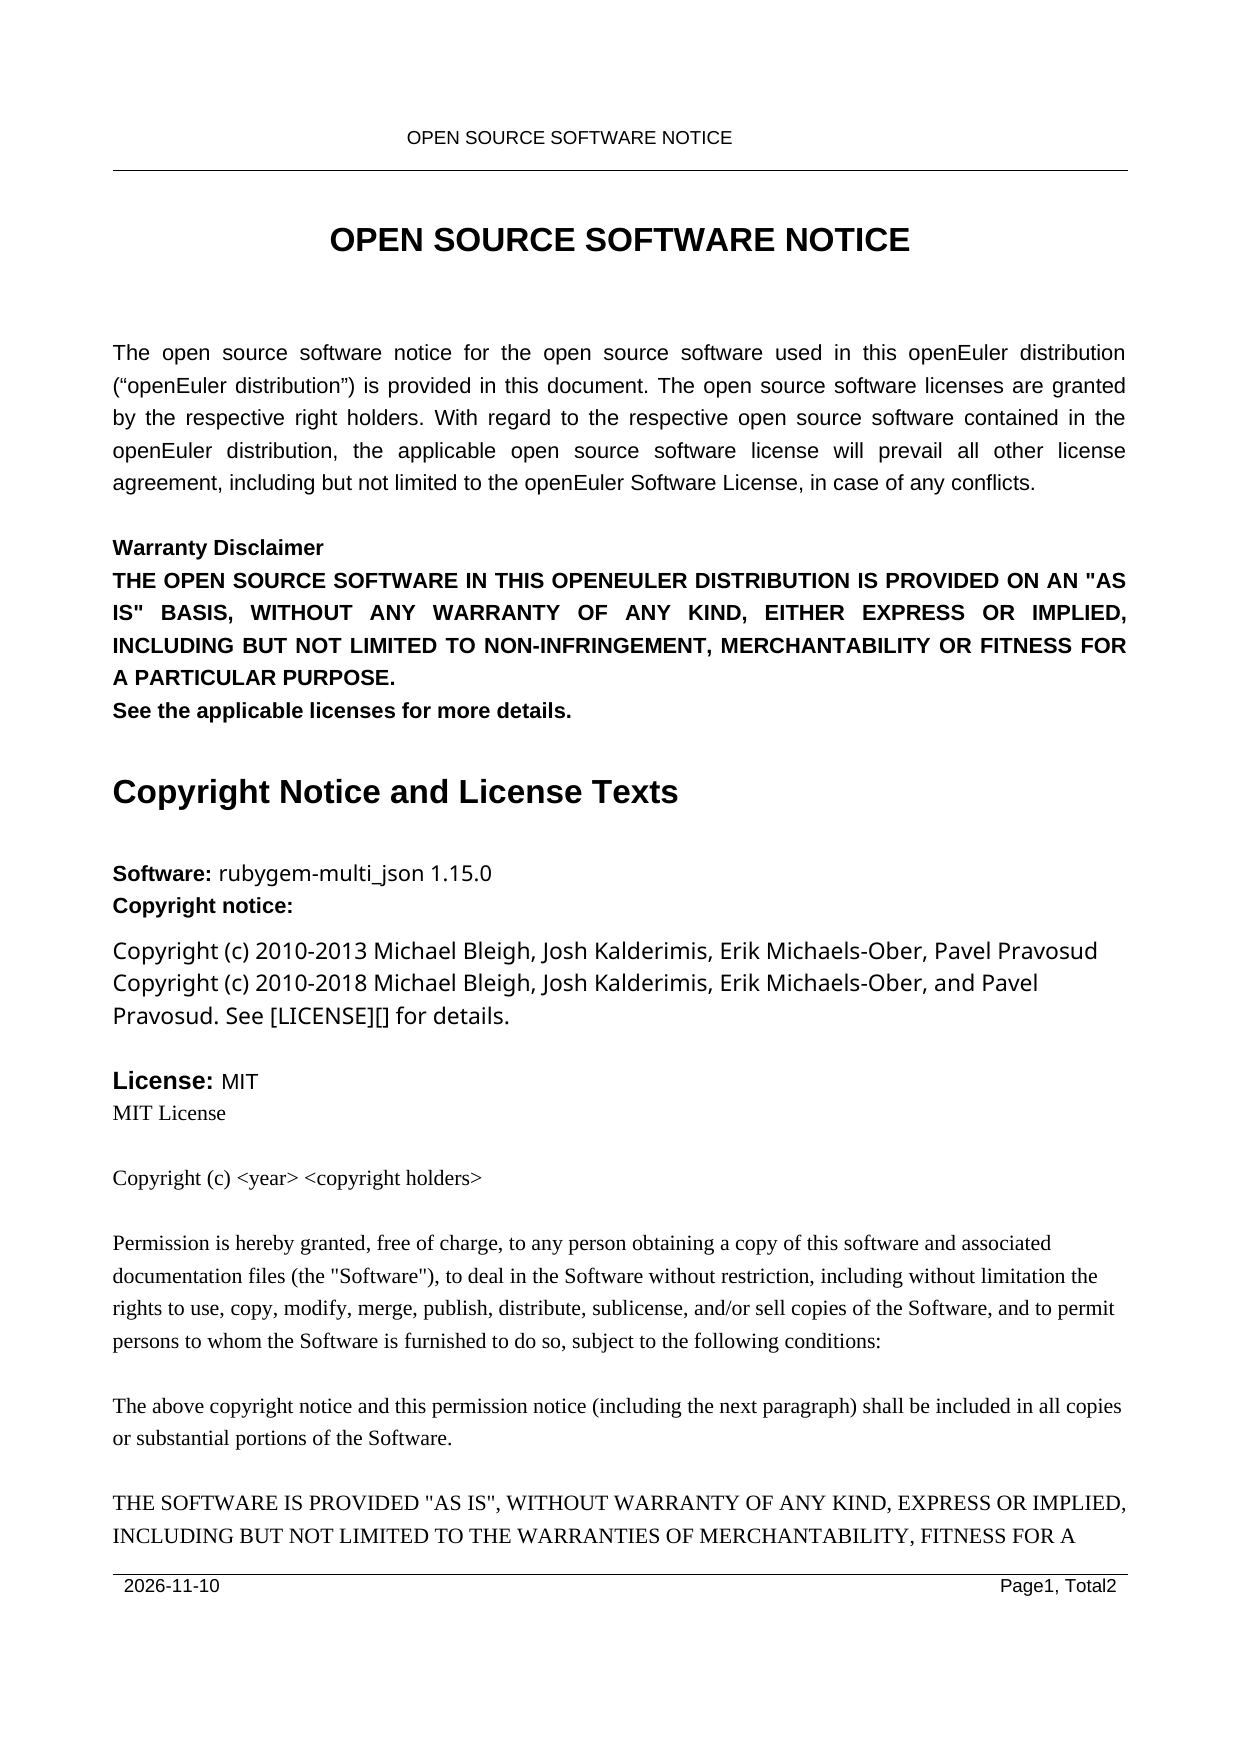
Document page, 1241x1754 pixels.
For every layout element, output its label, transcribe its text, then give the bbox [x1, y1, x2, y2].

text Copyright Notice and License Texts [112, 759, 1128, 824]
text The open source software notice for the open source software used in this openEuler distribution (“openEuler distribution”) is provided in this document. The open source software licenses are granted by the respective right holders. With regard to the respective open source software contained in the openEuler distribution, the applicable open source software license will prevail all other license agreement, including but not limited to the openEuler Software License, in case of any conflicts. [112, 336, 1128, 499]
text Copyright (c) 2010-2013 Michael Bleigh, Josh Kalderimis, Erik Michaels-Ober, Pavel Pravosud Copyright (c) 2010-2018 Michael Bleigh, Josh Kalderimis, Erik Michaels-Ober, and Pavel Pravosud. See [LICENSE][] for details. [112, 934, 1128, 1064]
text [112, 1096, 1128, 1551]
text License: MIT [112, 1064, 1128, 1096]
text Copyright notice: [112, 889, 1128, 921]
text THE OPEN SOURCE SOFTWARE IN THIS OPENEULER DISTRIBUTION IS PROVIDED ON AN "AS IS" BASIS, WITHOUT ANY WARRANTY OF ANY KIND, EITHER EXPRESS OR IMPLIED, INCLUDING BUT NOT LIMITED TO NON-INFRINGEMENT, MERCHANTABILITY OR FITNESS FOR A PARTICULAR PURPOSE. See the applicable licenses for more details. [112, 564, 1128, 726]
title Software: rubygem-multi_json 1.15.0 [112, 856, 1128, 889]
text OPEN SOURCE SOFTWARE NOTICE [112, 206, 1128, 271]
text Warranty Disclaimer [112, 531, 1128, 564]
